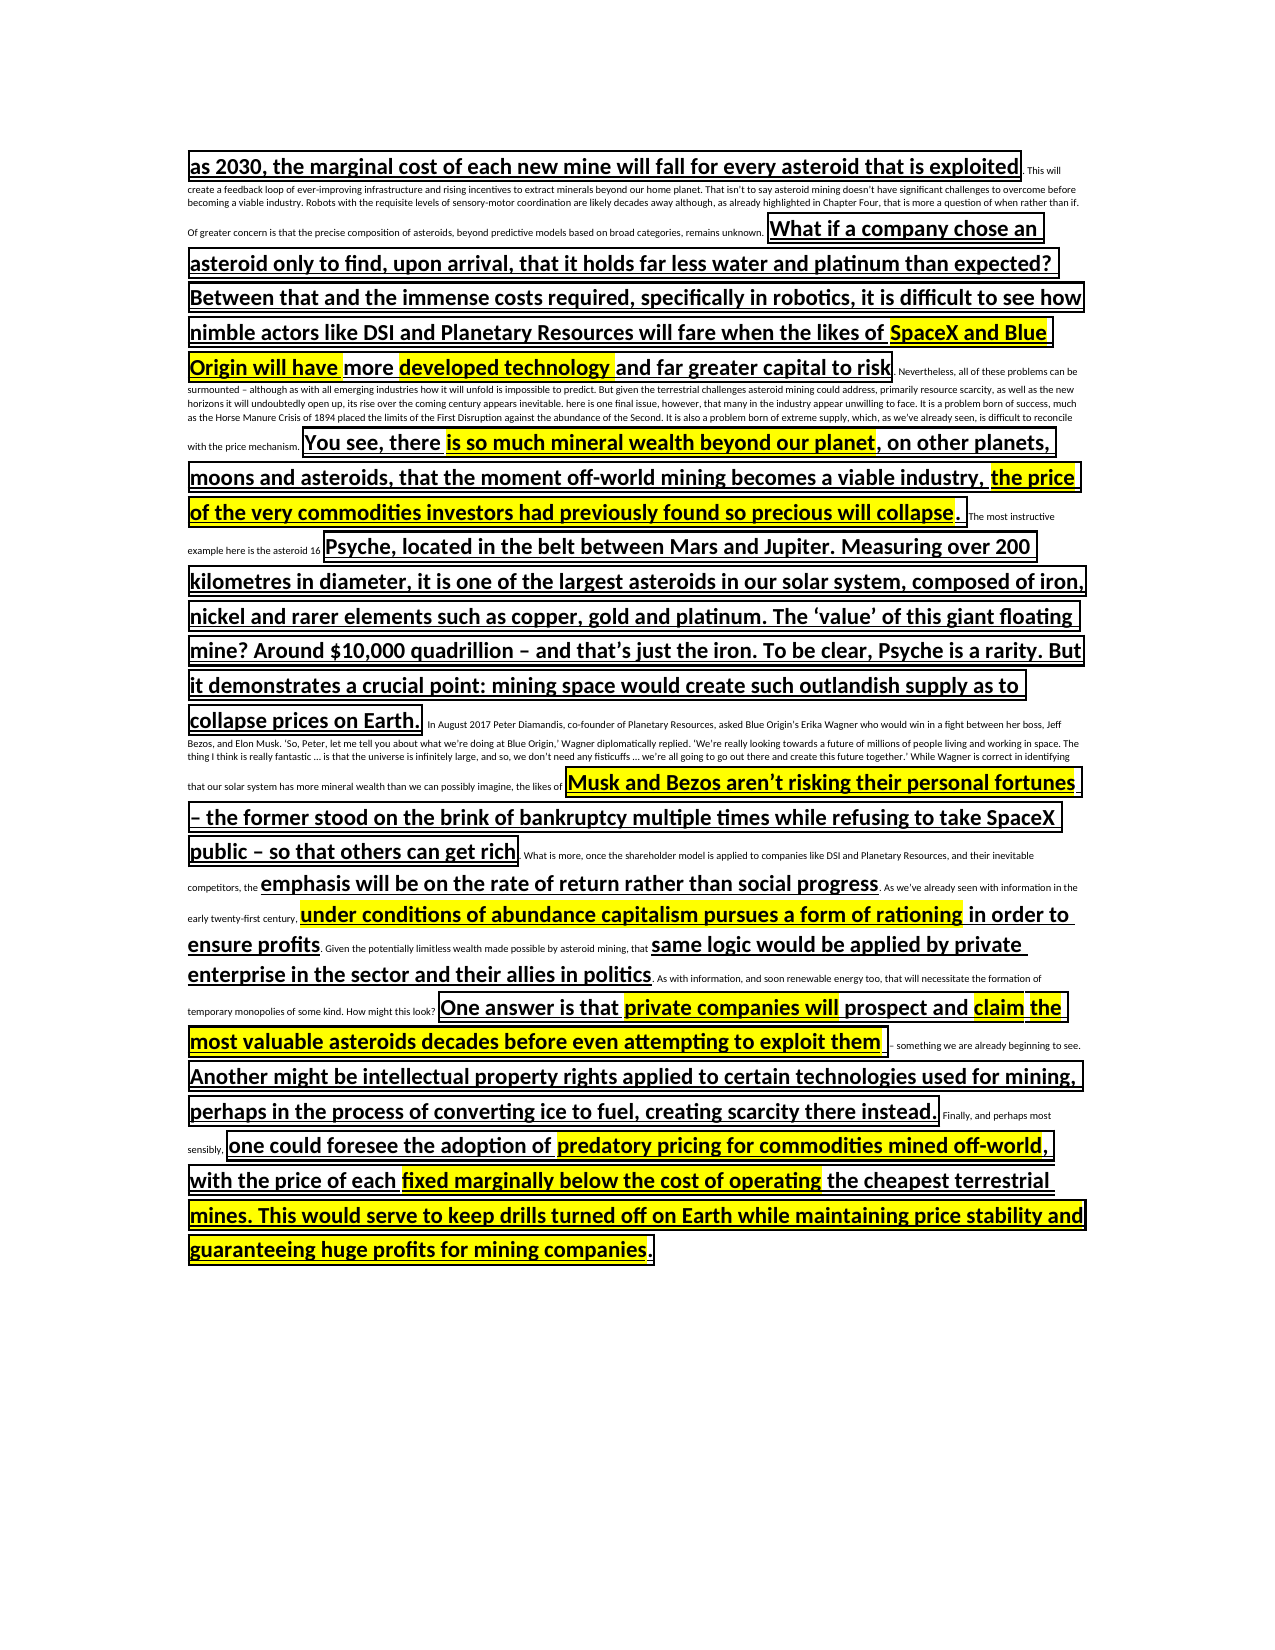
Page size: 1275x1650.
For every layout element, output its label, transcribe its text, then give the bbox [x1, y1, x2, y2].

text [187, 150, 1087, 565]
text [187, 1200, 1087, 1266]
